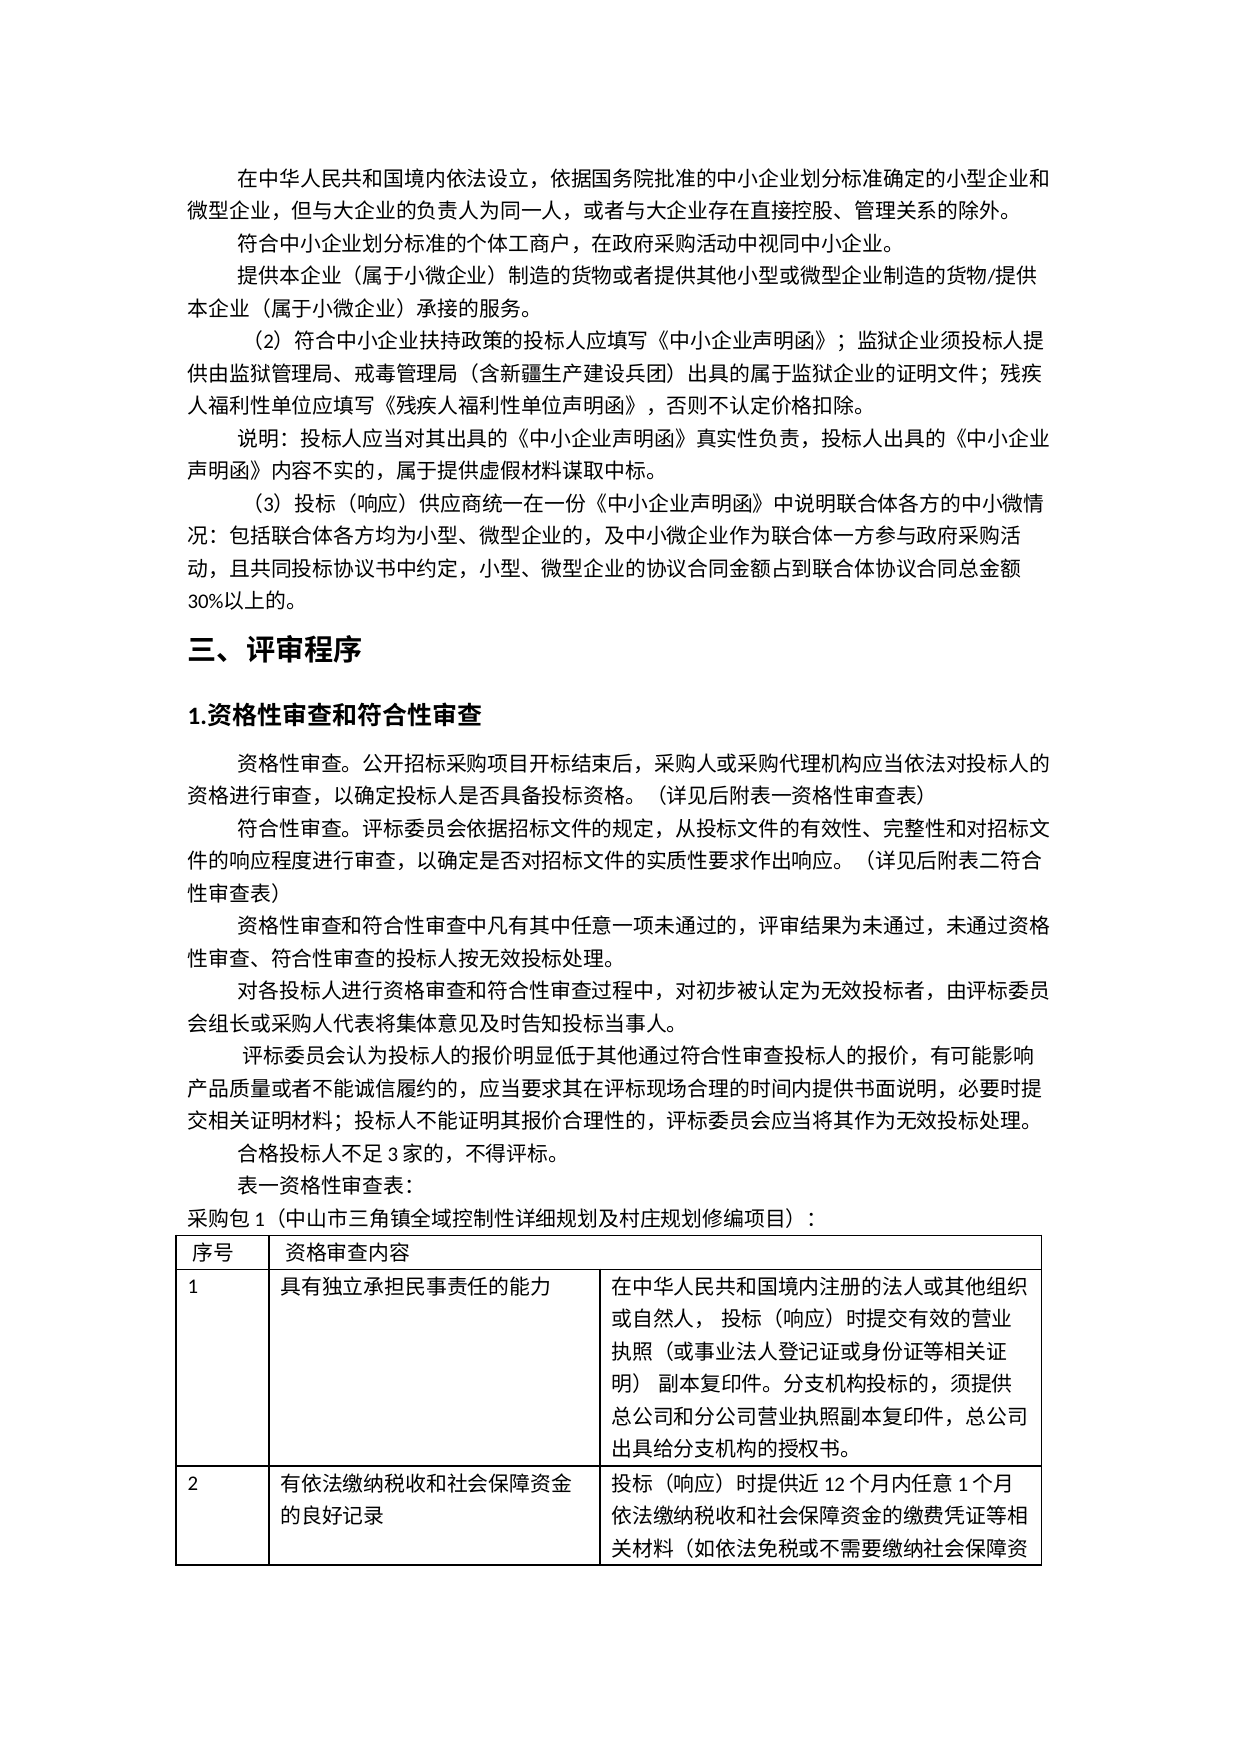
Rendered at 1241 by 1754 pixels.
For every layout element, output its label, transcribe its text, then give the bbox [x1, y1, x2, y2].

text 符合性审查。评标委员会依据招标文件的规定，从投标文件的有效性、完整性和对招标文件的响应程度进行审查，以确定是否对招标文件的实质性要求作出响应。（详见后附表二符合性审查表） [187, 812, 1053, 909]
text 提供本企业（属于小微企业）制造的货物或者提供其他小型或微型企业制造的货物/提供本企业（属于小微企业）承接的服务。 [187, 259, 1053, 324]
text 资格性审查和符合性审查中凡有其中任意一项未通过的，评审结果为未通过，未通过资格性审查、符合性审查的投标人按无效投标处理。 [187, 909, 1053, 974]
text 合格投标人不足3家的，不得评标。 [187, 1137, 1053, 1169]
text 符合中小企业划分标准的个体工商户，在政府采购活动中视同中小企业。 [187, 227, 1053, 259]
text 说明：投标人应当对其出具的《中小企业声明函》真实性负责，投标人出具的《中小企业声明函》内容不实的，属于提供虚假材料谋取中标。 [187, 422, 1053, 487]
table_header 序号 [177, 1236, 268, 1268]
text 表一资格性审查表： [187, 1169, 1053, 1202]
text 在中华人民共和国境内依法设立，依据国务院批准的中小企业划分标准确定的小型企业和微型企业，但与大企业的负责人为同一人，或者与大企业存在直接控股、管理关系的除外。 [187, 162, 1053, 227]
table_cell 在中华人民共和国境内注册的法人或其他组织或自然人， 投标（响应）时提交有效的营业执照（或事业法人登记证或身份证等相关证明） 副本复印件。分支机构投标的，须提供总公司和分公司营业执照副本复印件，总公司出具给分支机构的授权书。 [601, 1270, 1041, 1465]
text 采购包1（中山市三角镇全域控制性详细规划及村庄规划修编项目）： [187, 1202, 1053, 1234]
text 1.资格性审查和符合性审查 [187, 682, 1053, 747]
text 资格性审查。公开招标采购项目开标结束后，采购人或采购代理机构应当依法对投标人的资格进行审查，以确定投标人是否具备投标资格。（详见后附表一资格性审查表） [187, 747, 1053, 812]
table_cell 1 [177, 1270, 268, 1465]
text 三、评审程序 [187, 617, 1053, 682]
table_header 资格审查内容 [270, 1236, 1041, 1268]
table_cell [601, 1467, 1041, 1564]
text 评标委员会认为投标人的报价明显低于其他通过符合性审查投标人的报价，有可能影响产品质量或者不能诚信履约的，应当要求其在评标现场合理的时间内提供书面说明，必要时提交相关证明材料；投标人不能证明其报价合理性的，评标委员会应当将其作为无效投标处理。 [187, 1039, 1053, 1137]
text （3）投标（响应）供应商统一在一份《中小企业声明函》中说明联合体各方的中小微情况：包括联合体各方均为小型、微型企业的，及中小微企业作为联合体一方参与政府采购活动，且共同投标协议书中约定，小型、微型企业的协议合同金额占到联合体协议合同总金额30%以上的。 [187, 487, 1053, 617]
text 对各投标人进行资格审查和符合性审查过程中，对初步被认定为无效投标者，由评标委员会组长或采购人代表将集体意见及时告知投标当事人。 [187, 974, 1053, 1039]
table_cell 2 [177, 1467, 268, 1564]
table_cell 有依法缴纳税收和社会保障资金的良好记录 [270, 1467, 599, 1564]
table_cell 具有独立承担民事责任的能力 [270, 1270, 599, 1465]
text （2）符合中小企业扶持政策的投标人应填写《中小企业声明函》；监狱企业须投标人提供由监狱管理局、戒毒管理局（含新疆生产建设兵团）出具的属于监狱企业的证明文件；残疾人福利性单位应填写《残疾人福利性单位声明函》，否则不认定价格扣除。 [187, 324, 1053, 422]
